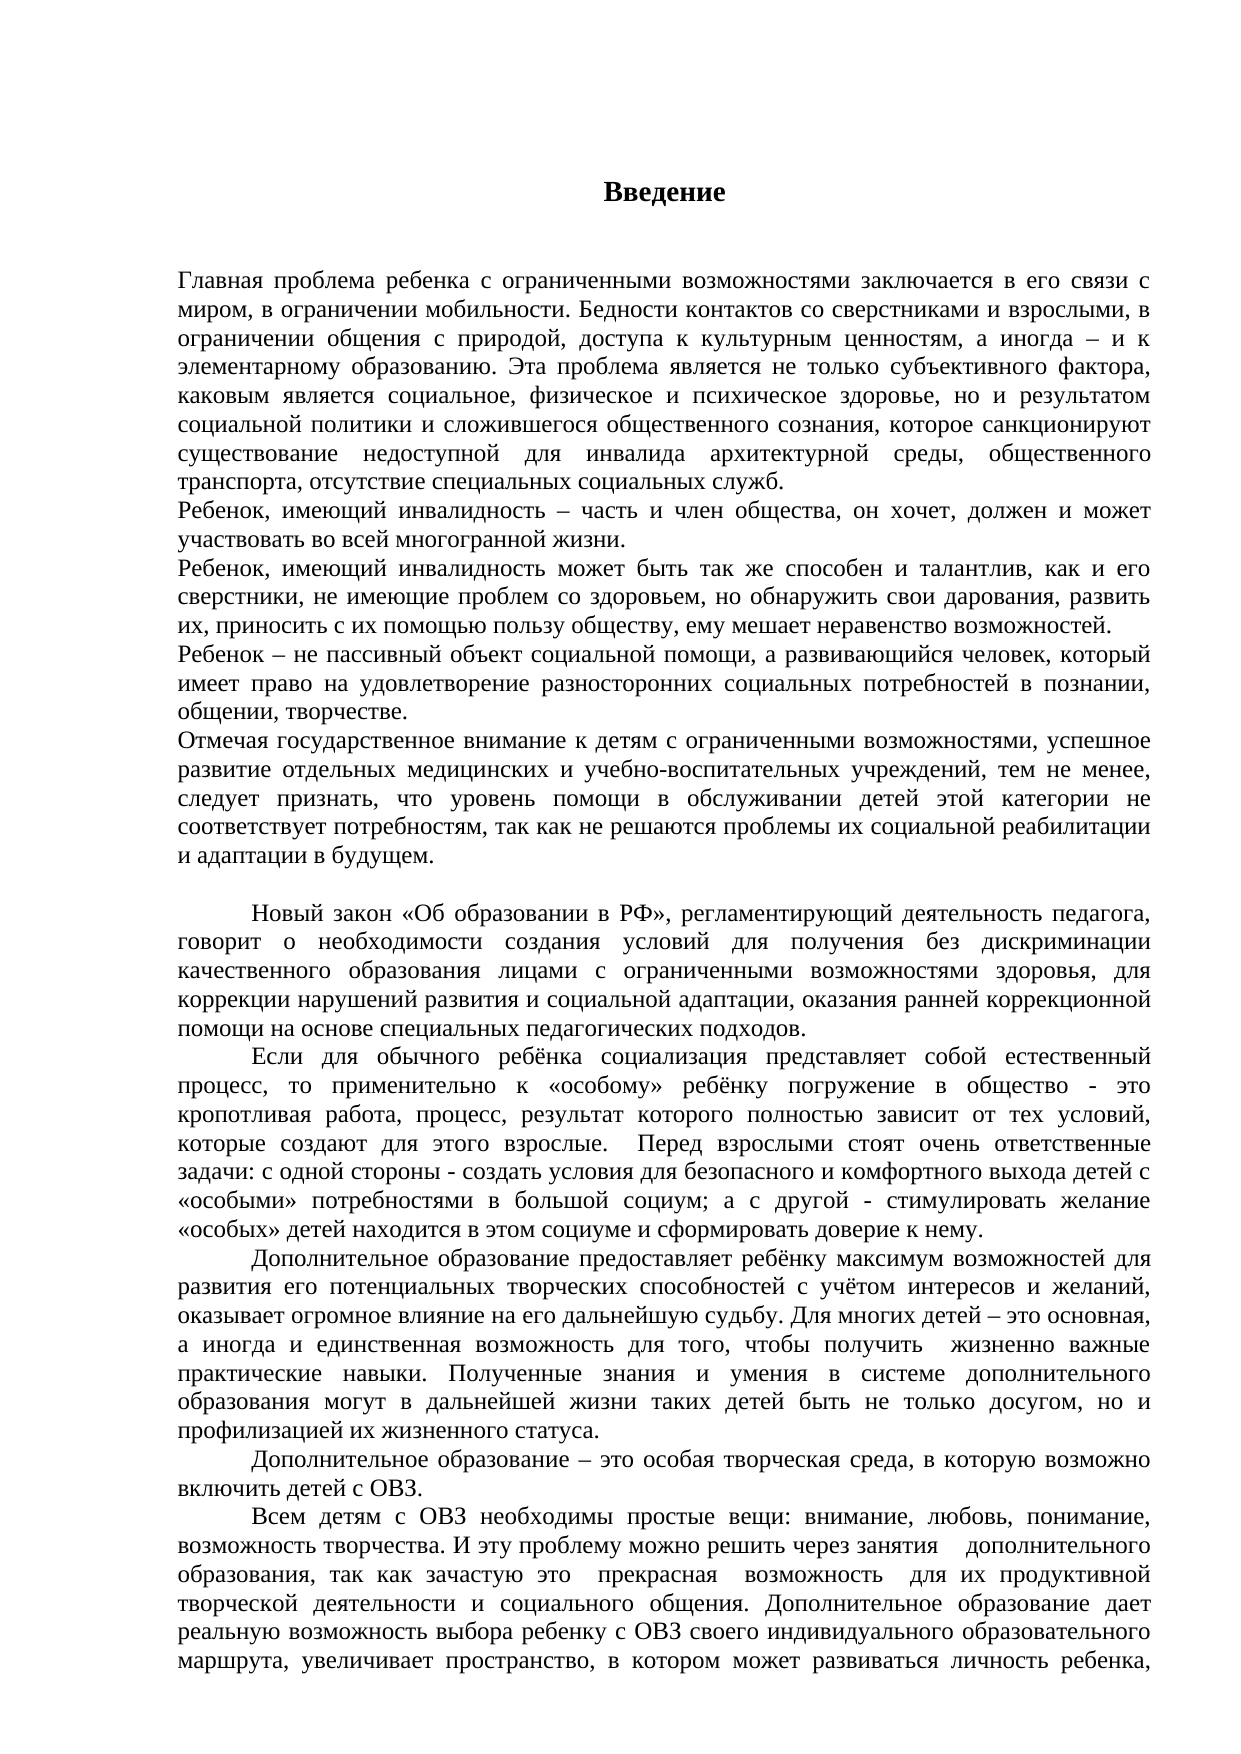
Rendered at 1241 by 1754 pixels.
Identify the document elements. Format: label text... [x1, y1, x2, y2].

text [177, 1501, 1152, 1674]
text Отмечая государственное внимание к детям с ограниченными возможностями, успешное развитие отдельных медицинских и учебно-воспитательных учреждений, тем не менее, следует признать, что уровень помощи в обслуживании детей этой категории не соответствует потребностям, так как не решаются проблемы их социальной реабилитации и адаптации в будущем. [177, 725, 1152, 869]
text Дополнительное образование предоставляет ребёнку максимум возможностей для развития его потенциальных творческих способностей с учётом интересов и желаний, оказывает огромное влияние на его дальнейшую судьбу. Для многих детей – это основная, а иногда и единственная возможность для того, чтобы получить жизненно важные практические навыки. Полученные знания и умения в системе дополнительного образования могут в дальнейшей жизни таких детей быть не только досугом, но и профилизацией их жизненного статуса. [177, 1243, 1152, 1444]
text Новый закон «Об образовании в РФ», регламентирующий деятельность педагога, говорит о необходимости создания условий для получения без дискриминации качественного образования лицами с ограниченными возможностями здоровья, для коррекции нарушений развития и социальной адаптации, оказания ранней коррекционной помощи на основе специальных педагогических подходов. [177, 898, 1152, 1041]
text Ребенок, имеющий инвалидность – часть и член общества, он хочет, должен и может участвовать во всей многогранной жизни. [177, 495, 1152, 553]
text Ребенок, имеющий инвалидность может быть так же способен и талантлив, как и его сверстники, не имеющие проблем со здоровьем, но обнаружить свои дарования, развить их, приносить с их помощью пользу обществу, ему мешает неравенство возможностей. [177, 553, 1152, 639]
text Если для обычного ребёнка социализация представляет собой естественный процесс, то применительно к «особому» ребёнку погружение в общество - это кропотливая работа, процесс, результат которого полностью зависит от тех условий, которые создают для этого взрослые. Перед взрослыми стоят очень ответственные задачи: с одной стороны - создать условия для безопасного и комфортного выхода детей с «особыми» потребностями в большой социум; а с другой - стимулировать желание «особых» детей находится в этом социуме и сформировать доверие к нему. [177, 1041, 1152, 1243]
text Дополнительное образование – это особая творческая среда, в которую возможно включить детей с ОВЗ. [177, 1444, 1152, 1501]
text Ребенок – не пассивный объект социальной помощи, а развивающийся человек, который имеет право на удовлетворение разносторонних социальных потребностей в познании, общении, творчестве. [177, 639, 1152, 725]
text Главная проблема ребенка с ограниченными возможностями заключается в его связи с миром, в ограничении мобильности. Бедности контактов со сверстниками и взрослыми, в ограничении общения с природой, доступа к культурным ценностям, а иногда – и к элементарному образованию. Эта проблема является не только субъективного фактора, каковым является социальное, физическое и психическое здоровье, но и результатом социальной политики и сложившегося общественного сознания, которое санкционируют существование недоступной для инвалида архитектурной среды, общественного транспорта, отсутствие специальных социальных служб. [177, 265, 1152, 495]
text Введение [177, 174, 1152, 208]
